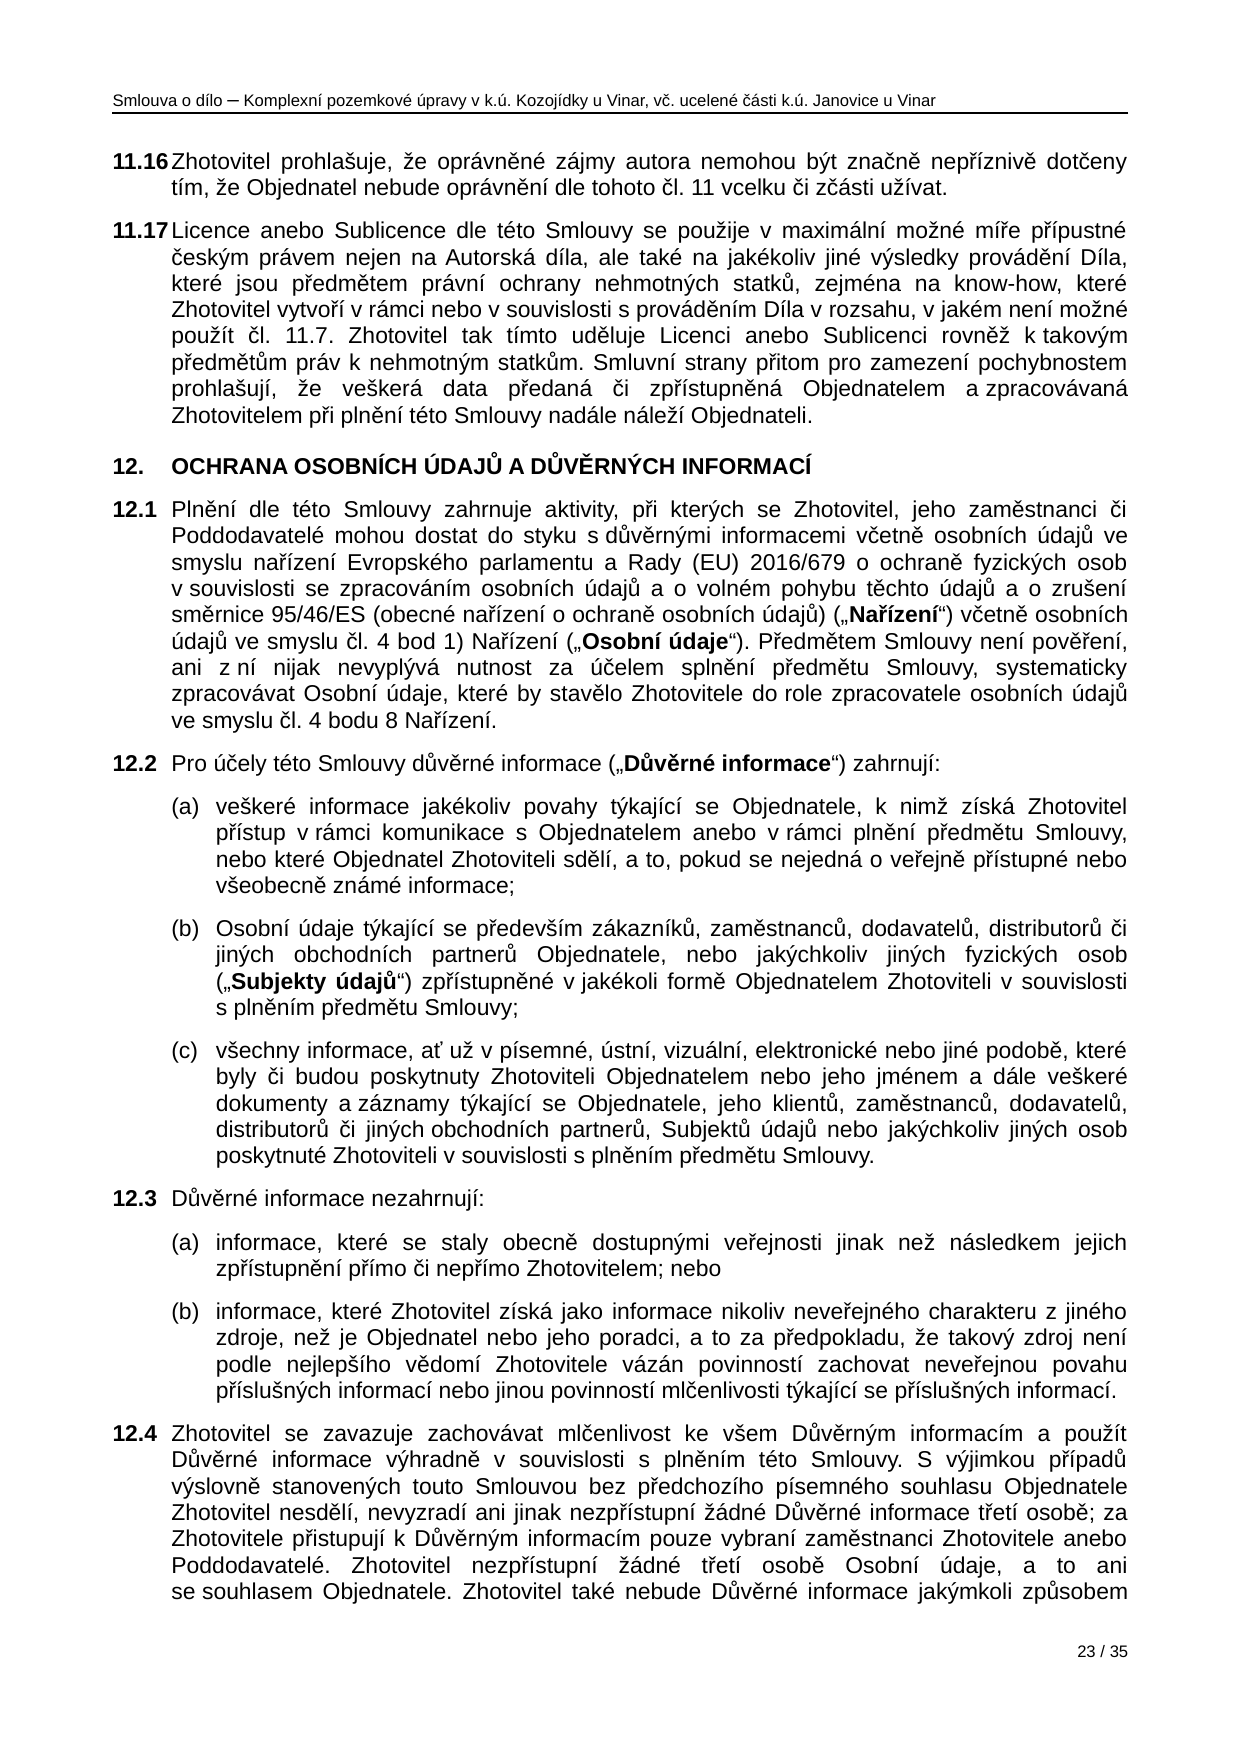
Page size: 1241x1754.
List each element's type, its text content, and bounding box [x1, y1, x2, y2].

text Plnění dle této Smlouvy zahrnuje aktivity, při kterých se Zhotovitel, jeho zaměstnanci či Poddodavatelé mohou dostat do styku s důvěrnými informacemi včetně osobních údajů ve smyslu nařízení Evropského parlamentu a Rady (EU) 2016/679 o ochraně fyzických osob v souvislosti se zpracováním osobních údajů a o volném pohybu těchto údajů a o zrušení směrnice 95/46/ES (obecné nařízení o ochraně osobních údajů) („Nařízení“) včetně osobních údajů ve smyslu čl. 4 bod 1) Nařízení („Osobní údaje“). Předmětem Smlouvy není pověření, ani z ní nijak nevyplývá nutnost za účelem splnění předmětu Smlouvy, systematicky zpracovávat Osobní údaje, které by stavělo Zhotovitele do role zpracovatele osobních údajů ve smyslu čl. 4 bodu 8 Nařízení. [112, 496, 1128, 733]
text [112, 1420, 1128, 1604]
text Důvěrné informace nezahrnují: [112, 1185, 1128, 1212]
text všechny informace, ať už v písemné, ústní, vizuální, elektronické nebo jiné podobě, které byly či budou poskytnuty Zhotoviteli Objednatelem nebo jeho jménem a dále veškeré dokumenty a záznamy týkající se Objednatele, jeho klientů, zaměstnanců, dodavatelů, distributorů či jiných obchodních partnerů, Subjektů údajů nebo jakýchkoliv jiných osob poskytnuté Zhotoviteli v souvislosti s plněním předmětu Smlouvy. [171, 1037, 1128, 1169]
text Osobní údaje týkající se především zákazníků, zaměstnanců, dodavatelů, distributorů či jiných obchodních partnerů Objednatele, nebo jakýchkoliv jiných fyzických osob („Subjekty údajů“) zpřístupněné v jakékoli formě Objednatelem Zhotoviteli v souvislosti s plněním předmětu Smlouvy; [171, 915, 1128, 1020]
text Zhotovitel prohlašuje, že oprávněné zájmy autora nemohou být značně nepříznivě dotčeny tím, že Objednatel nebude oprávnění dle tohoto čl. 11 vcelku či zčásti užívat. [112, 148, 1128, 200]
list informace, které Zhotovitel získá jako informace nikoliv neveřejného charakteru z jiného zdroje, než je Objednatel nebo jeho poradci, a to za předpokladu, že takový zdroj není podle nejlepšího vědomí Zhotovitele vázán povinností zachovat neveřejnou povahu příslušných informací nebo jinou povinností mlčenlivosti týkající se příslušných informací. [171, 1298, 1128, 1403]
text Licence anebo Sublicence dle této Smlouvy se použije v maximální možné míře přípustné českým právem nejen na Autorská díla, ale také na jakékoliv jiné výsledky provádění Díla, které jsou předmětem právní ochrany nehmotných statků, zejména na know-how, které Zhotovitel vytvoří v rámci nebo v souvislosti s prováděním Díla v rozsahu, v jakém není možné použít čl. 11.7. Zhotovitel tak tímto uděluje Licenci anebo Sublicenci rovněž k takovým předmětům práv k nehmotným statkům. Smluvní strany přitom pro zamezení pochybnostem prohlašují, že veškerá data předaná či zpřístupněná Objednatelem a zpracovávaná Zhotovitelem při plnění této Smlouvy nadále náleží Objednateli. [112, 217, 1128, 428]
text Pro účely této Smlouvy důvěrné informace („Důvěrné informace“) zahrnují: [112, 750, 1128, 776]
list veškeré informace jakékoliv povahy týkající se Objednatele, k nimž získá Zhotovitel přístup v rámci komunikace s Objednatelem anebo v rámci plnění předmětu Smlouvy, nebo které Objednatel Zhotoviteli sdělí, a to, pokud se nejedná o veřejně přístupné nebo všeobecně známé informace; [171, 793, 1128, 898]
text Ochrana osobních údajů a Důvěrných informací [112, 453, 1128, 479]
list informace, které se staly obecně dostupnými veřejnosti jinak než následkem jejich zpřístupnění přímo či nepřímo Zhotovitelem; nebo [171, 1228, 1128, 1281]
